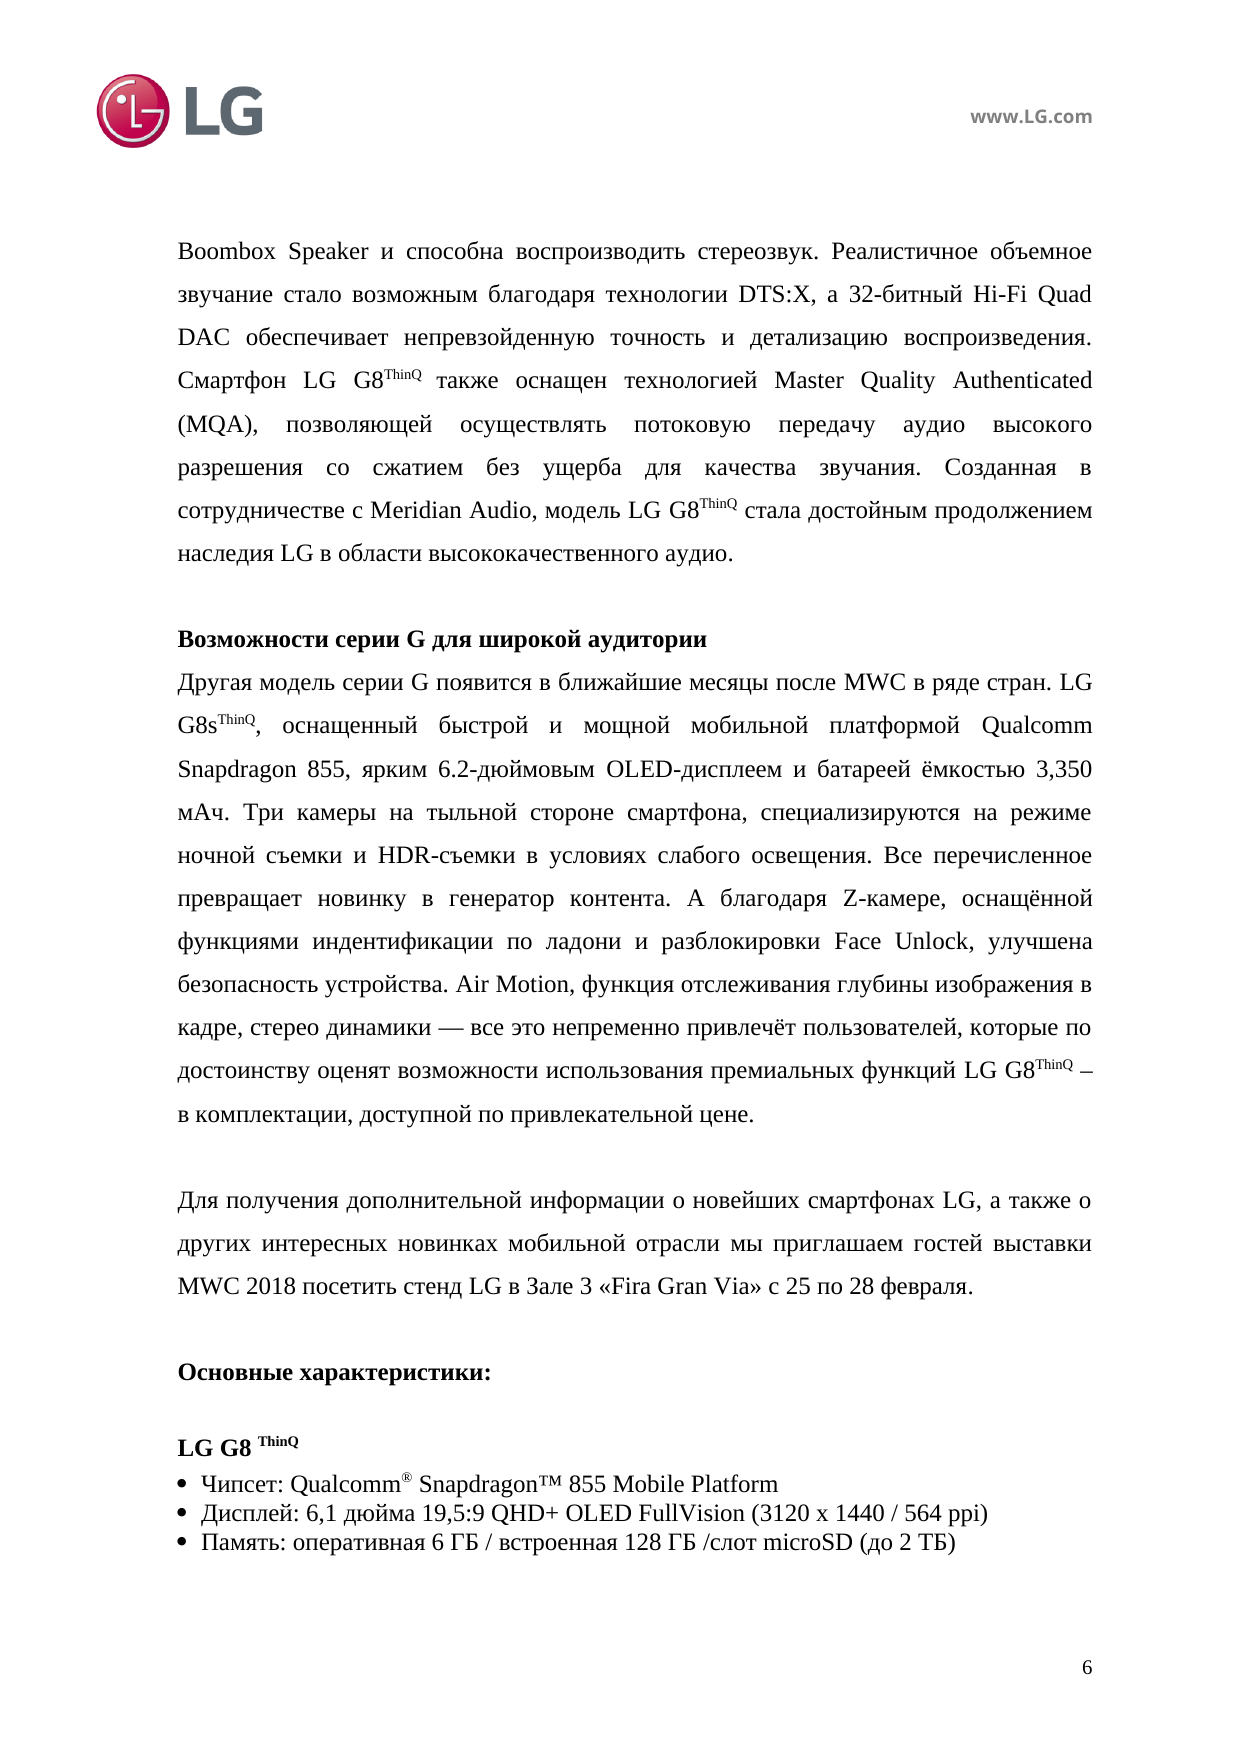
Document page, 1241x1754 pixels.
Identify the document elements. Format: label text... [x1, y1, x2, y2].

text Основные характеристики: [177, 1314, 1093, 1386]
text Для получения дополнительной информации о новейших смартфонах LG, а также о других интересных новинках мобильной отрасли мы приглашаем гостей выставки MWC 2018 посетить стенд LG в Зале 3 «Fira Gran Via» с 25 по 28 февраля. [177, 1185, 1093, 1300]
list Дисплей: 6,1 дюйма 19,5:9 QHD+ OLED FullVision (3120 x 1440 / 564 ppi) [177, 1498, 1093, 1527]
text Другая модель серии G появится в ближайшие месяцы после MWC в ряде стран. LG G8sThinQ, оснащенный быстрой и мощной мобильной платформой Qualcomm Snapdragon 855, ярким 6.2-дюймовым OLED-дисплеем и батареей ёмкостью 3,350 мАч. Три камеры на тыльной стороне смартфона, специализируются на режиме ночной съемки и HDR-съемки в условиях слабого освещения. Все перечисленное превращает новинку в генератор контента. А благодаря Z-камере, оснащённой функциями индентификации по ладони и разблокировки Face Unlock, улучшена безопасность устройства. Air Motion, функция отслеживания глубины изображения в кадре, стерео динамики — все это непременно привлечёт пользователей, которые по достоинству оценят возможности использования премиальных функций LG G8ThinQ – в комплектации, доступной по привлекательной цене. [177, 667, 1093, 1127]
text Возможности серии G для широкой аудитории [177, 624, 1093, 653]
picture [94, 72, 267, 152]
list Память: оперативная 6 ГБ / встроенная 128 ГБ /слот microSD (до 2 ТБ) [177, 1527, 1093, 1555]
text LG G8 ThinQ [177, 1433, 1080, 1462]
list Чипсет: Qualcomm® Snapdragon™ 855 Mobile Platform [177, 1469, 1093, 1498]
